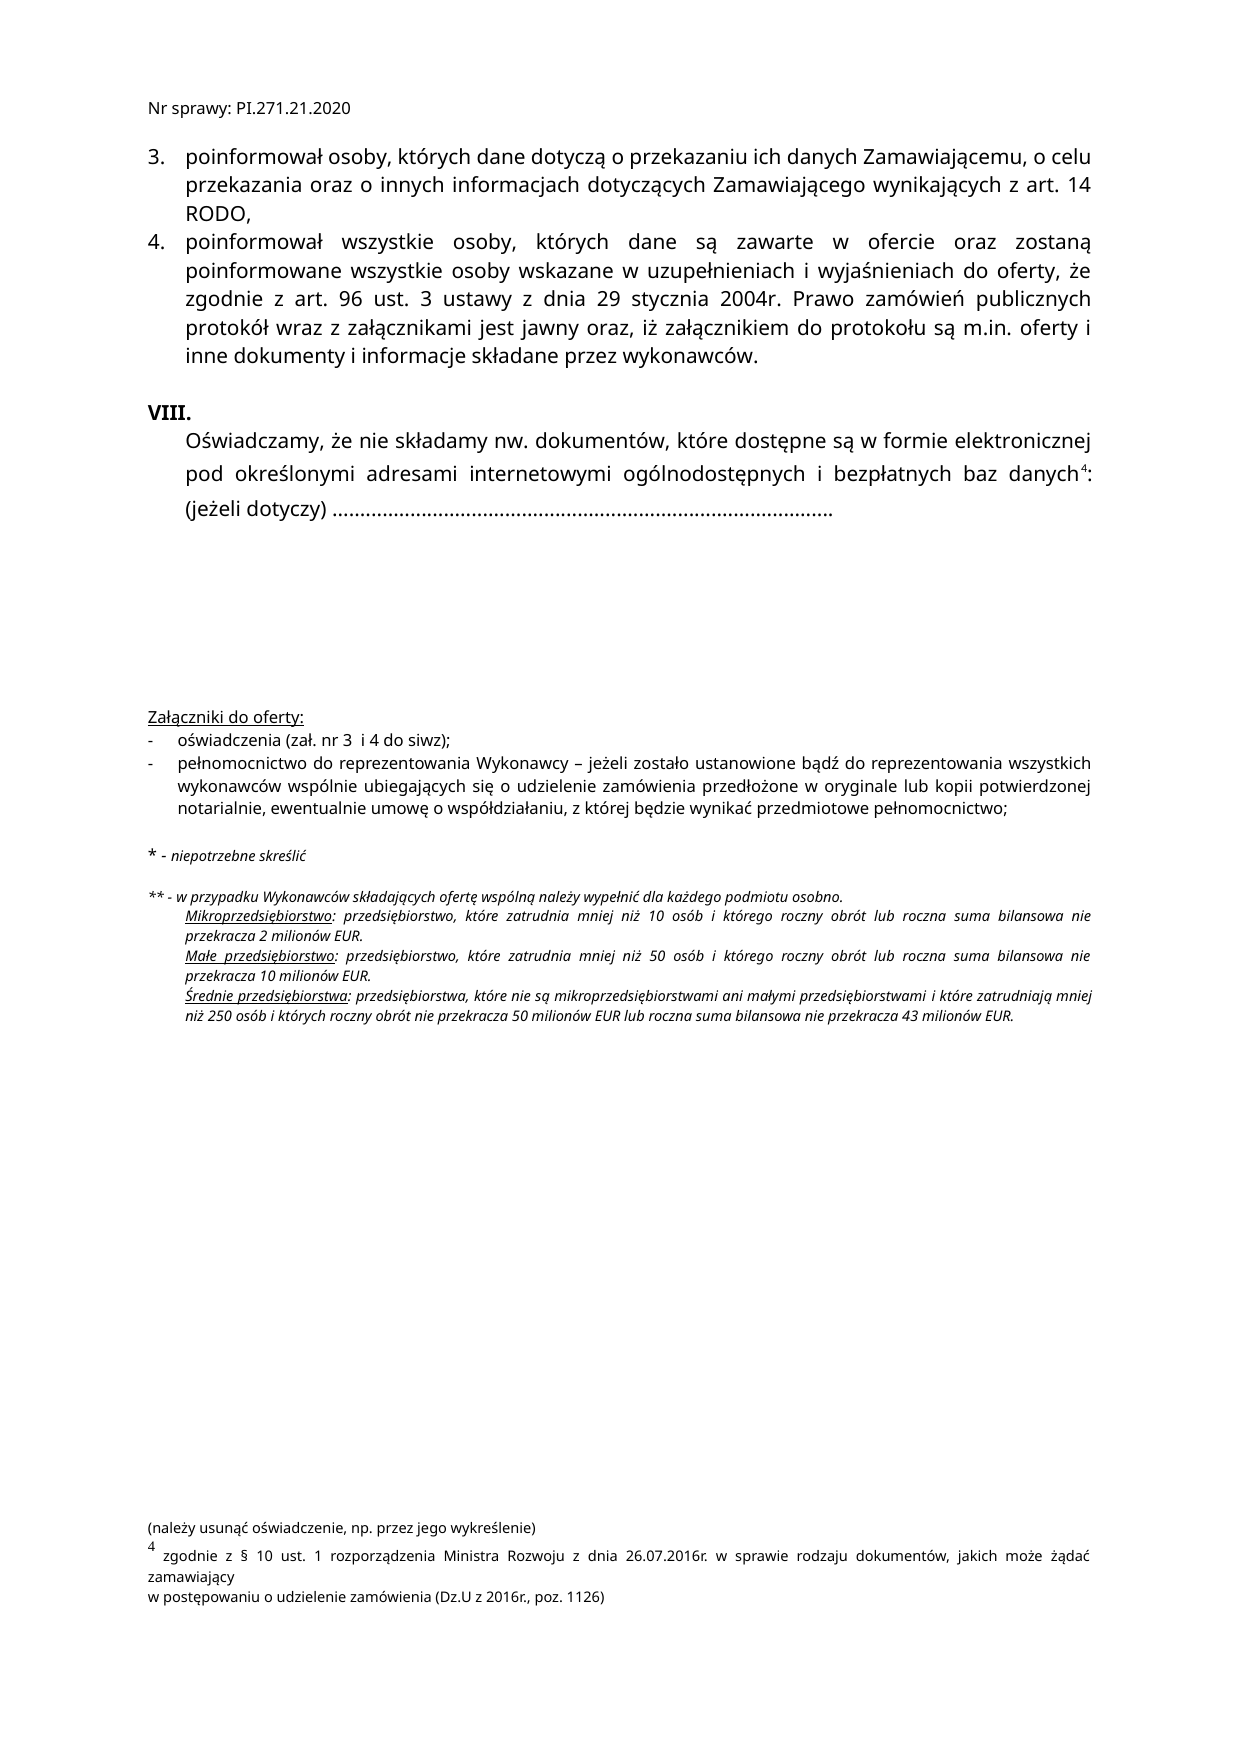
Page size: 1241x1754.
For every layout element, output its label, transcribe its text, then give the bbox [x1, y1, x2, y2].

list poinformował osoby, których dane dotyczą o przekazaniu ich danych Zamawiającemu, o celu przekazania oraz o innych informacjach dotyczących Zamawiającego wynikających z art. 14 RODO, [148, 142, 1092, 227]
text Średnie przedsiębiorstwa: przedsiębiorstwa, które nie są mikroprzedsiębiorstwami ani małymi przedsiębiorstwami i które zatrudniają mniej niż 250 osób i których roczny obrót nie przekracza 50 milionów EUR lub roczna suma bilansowa nie przekracza 43 milionów EUR. [185, 986, 1092, 1026]
list Oświadczamy, że nie składamy nw. dokumentów, które dostępne są w formie elektronicznej pod określonymi adresami internetowymi ogólnodostępnych i bezpłatnych baz danych: (jeżeli dotyczy) .......................................................................................... [185, 426, 1092, 523]
subtitle VIII. [148, 398, 1092, 426]
text ** - w przypadku Wykonawców składających ofertę wspólną należy wypełnić dla każdego podmiotu osobno. [148, 886, 1092, 906]
list poinformował wszystkie osoby, których dane są zawarte w ofercie oraz zostaną poinformowane wszystkie osoby wskazane w uzupełnieniach i wyjaśnieniach do oferty, że zgodnie z art. 96 ust. 3 ustawy z dnia 29 stycznia 2004r. Prawo zamówień publicznych protokół wraz z załącznikami jest jawny oraz, iż załącznikiem do protokołu są m.in. oferty i inne dokumenty i informacje składane przez wykonawców. [148, 227, 1092, 369]
text Małe przedsiębiorstwo: przedsiębiorstwo, które zatrudnia mniej niż 50 osób i którego roczny obrót lub roczna suma bilansowa nie przekracza 10 milionów EUR. [185, 946, 1092, 986]
text Mikroprzedsiębiorstwo: przedsiębiorstwo, które zatrudnia mniej niż 10 osób i którego roczny obrót lub roczna suma bilansowa nie przekracza 2 milionów EUR. [185, 906, 1092, 946]
text - oświadczenia (zał. nr 3 i 4 do siwz); [148, 729, 1092, 751]
text * - niepotrzebne skreślić [148, 844, 1092, 866]
text - pełnomocnictwo do reprezentowania Wykonawcy – jeżeli zostało ustanowione bądź do reprezentowania wszystkich wykonawców wspólnie ubiegających się o udzielenie zamówienia przedłożone w oryginale lub kopii potwierdzonej notarialnie, ewentualnie umowę o współdziałaniu, z której będzie wynikać przedmiotowe pełnomocnictwo; [148, 751, 1092, 819]
text Załączniki do oferty: [148, 706, 1092, 729]
